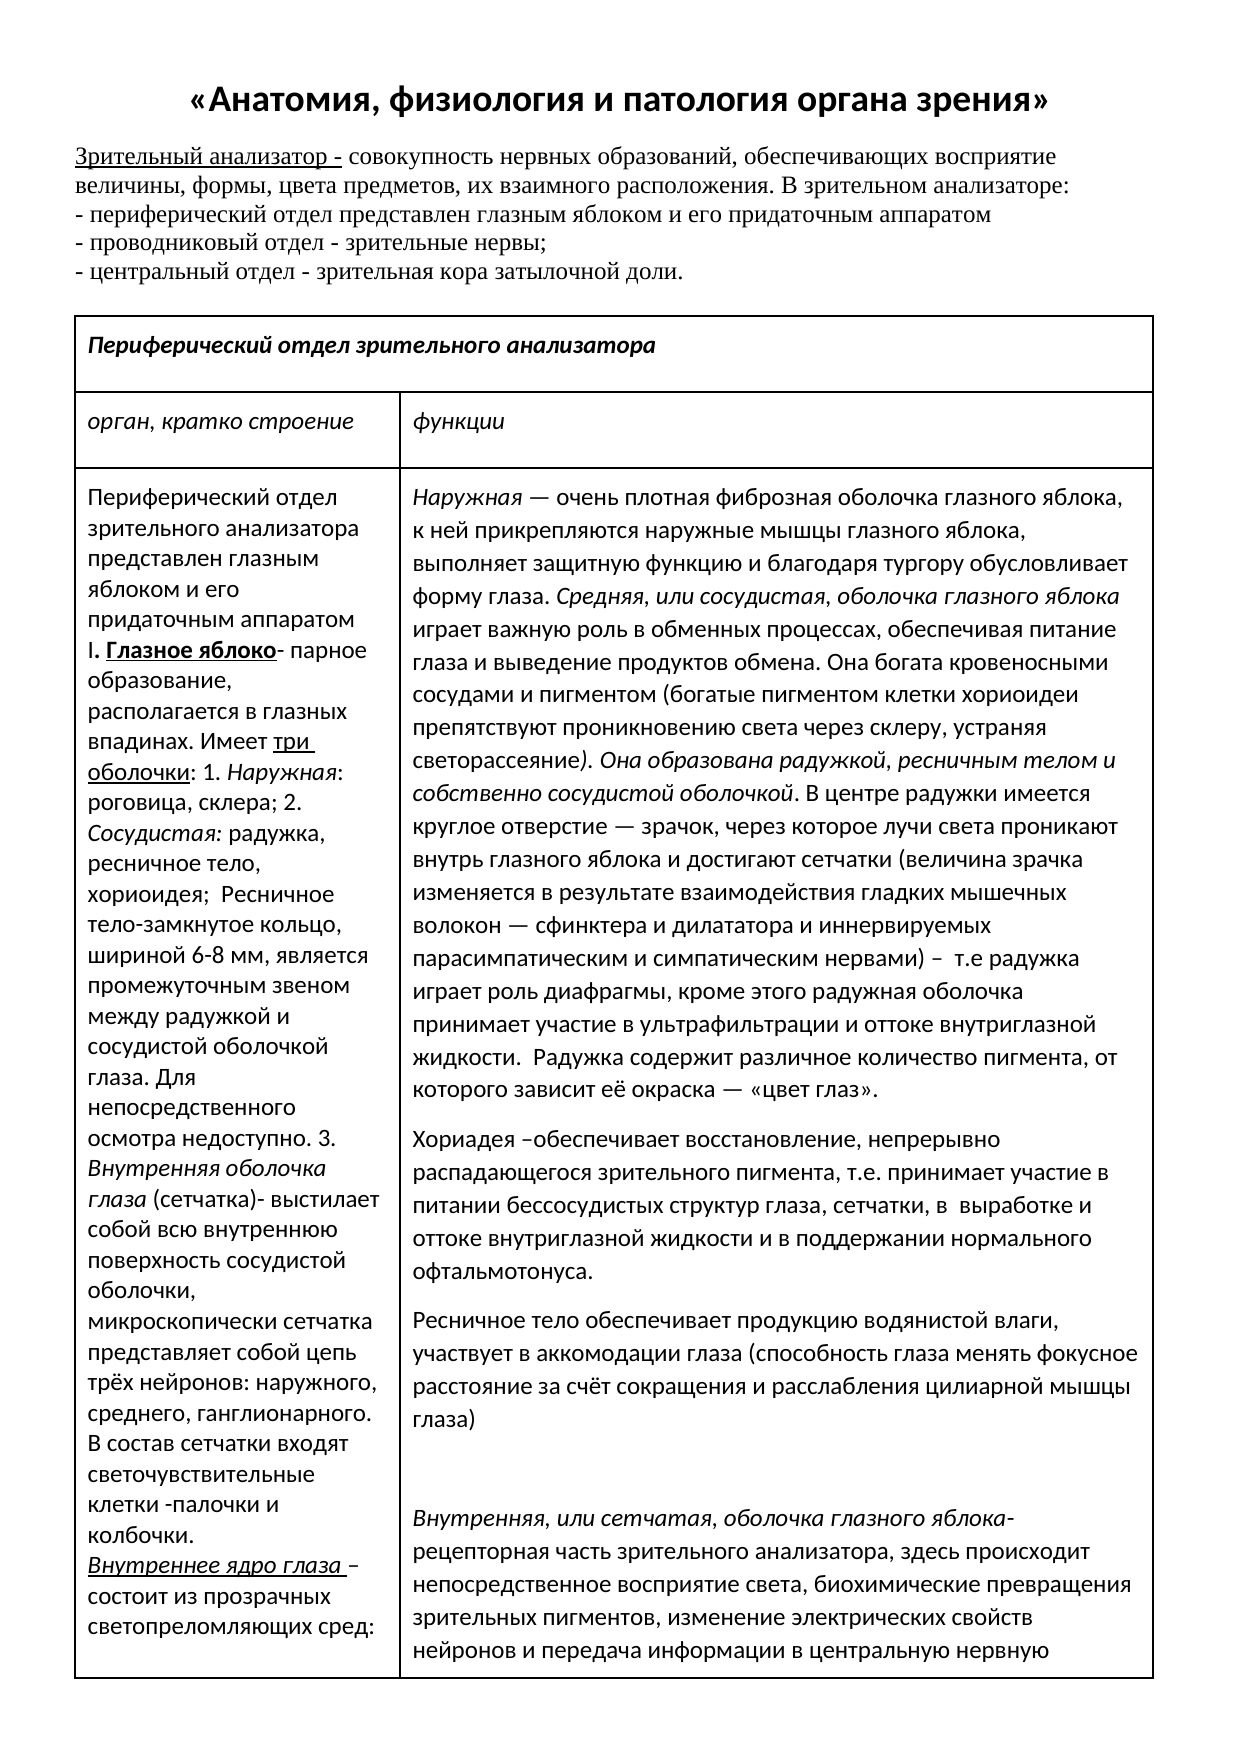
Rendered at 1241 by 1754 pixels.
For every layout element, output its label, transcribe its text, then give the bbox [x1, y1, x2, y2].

text - проводниковый отдел - зрительные нервы; [75, 227, 1165, 256]
text - периферический отдел представлен глазным яблоком и его придаточным аппаратом [75, 199, 1165, 227]
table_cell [76, 469, 399, 1677]
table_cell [401, 469, 1152, 1677]
table_cell орган, кратко строение [76, 393, 399, 467]
text Зрительный анализатор - совокупность нервных образований, обеспечивающих восприятие величины, формы, цвета предметов, их взаимного расположения. В зрительном анализаторе: [75, 141, 1165, 199]
text - центральный отдел - зрительная кора затылочной доли. [75, 256, 1165, 285]
table_header Периферический отдел зрительного анализатора [76, 317, 1152, 391]
text «Анатомия, физиология и патология органа зрения» [75, 75, 1165, 121]
table_cell функции [401, 393, 1152, 467]
